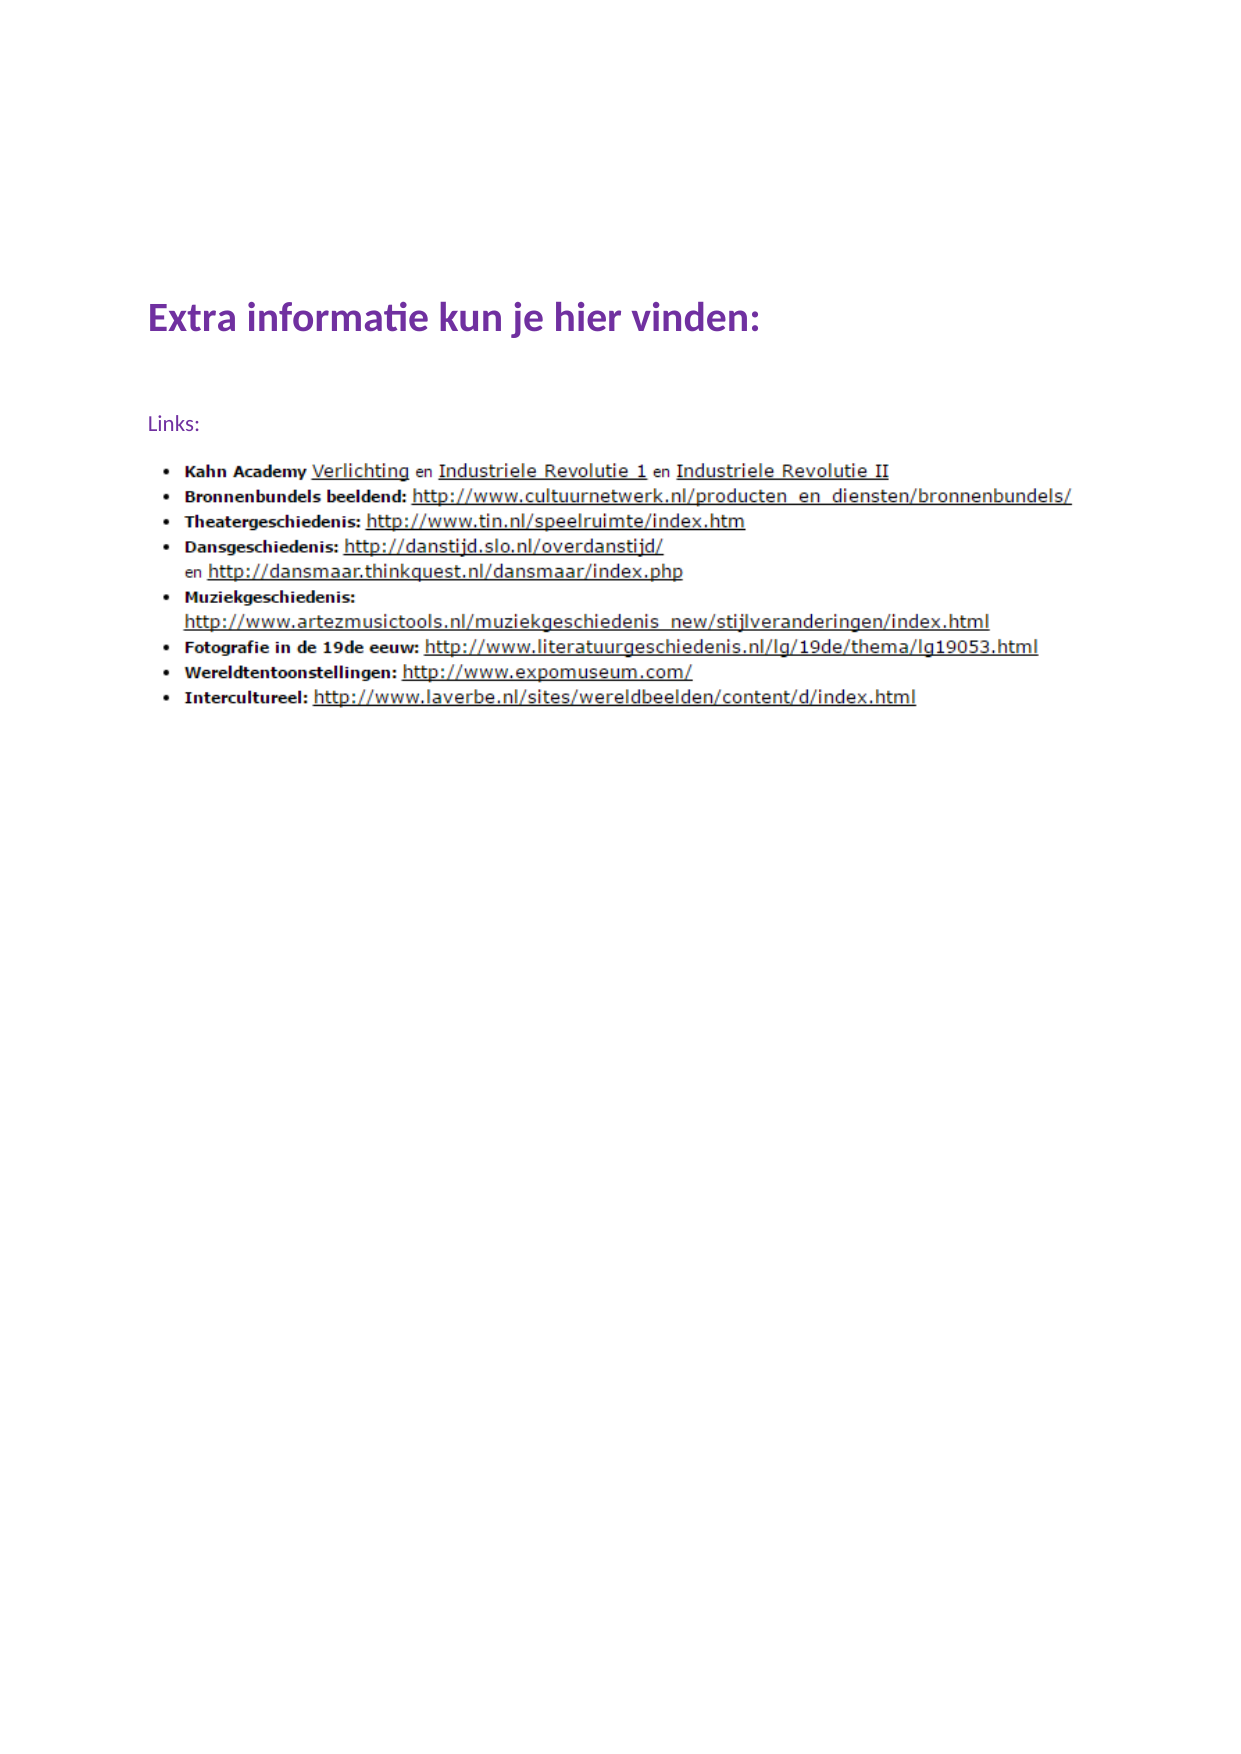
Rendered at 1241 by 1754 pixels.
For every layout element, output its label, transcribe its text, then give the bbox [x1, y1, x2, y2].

picture [147, 456, 1093, 737]
text Extra informatie kun je hier vinden: [148, 291, 1093, 342]
text Links: [148, 409, 1093, 437]
